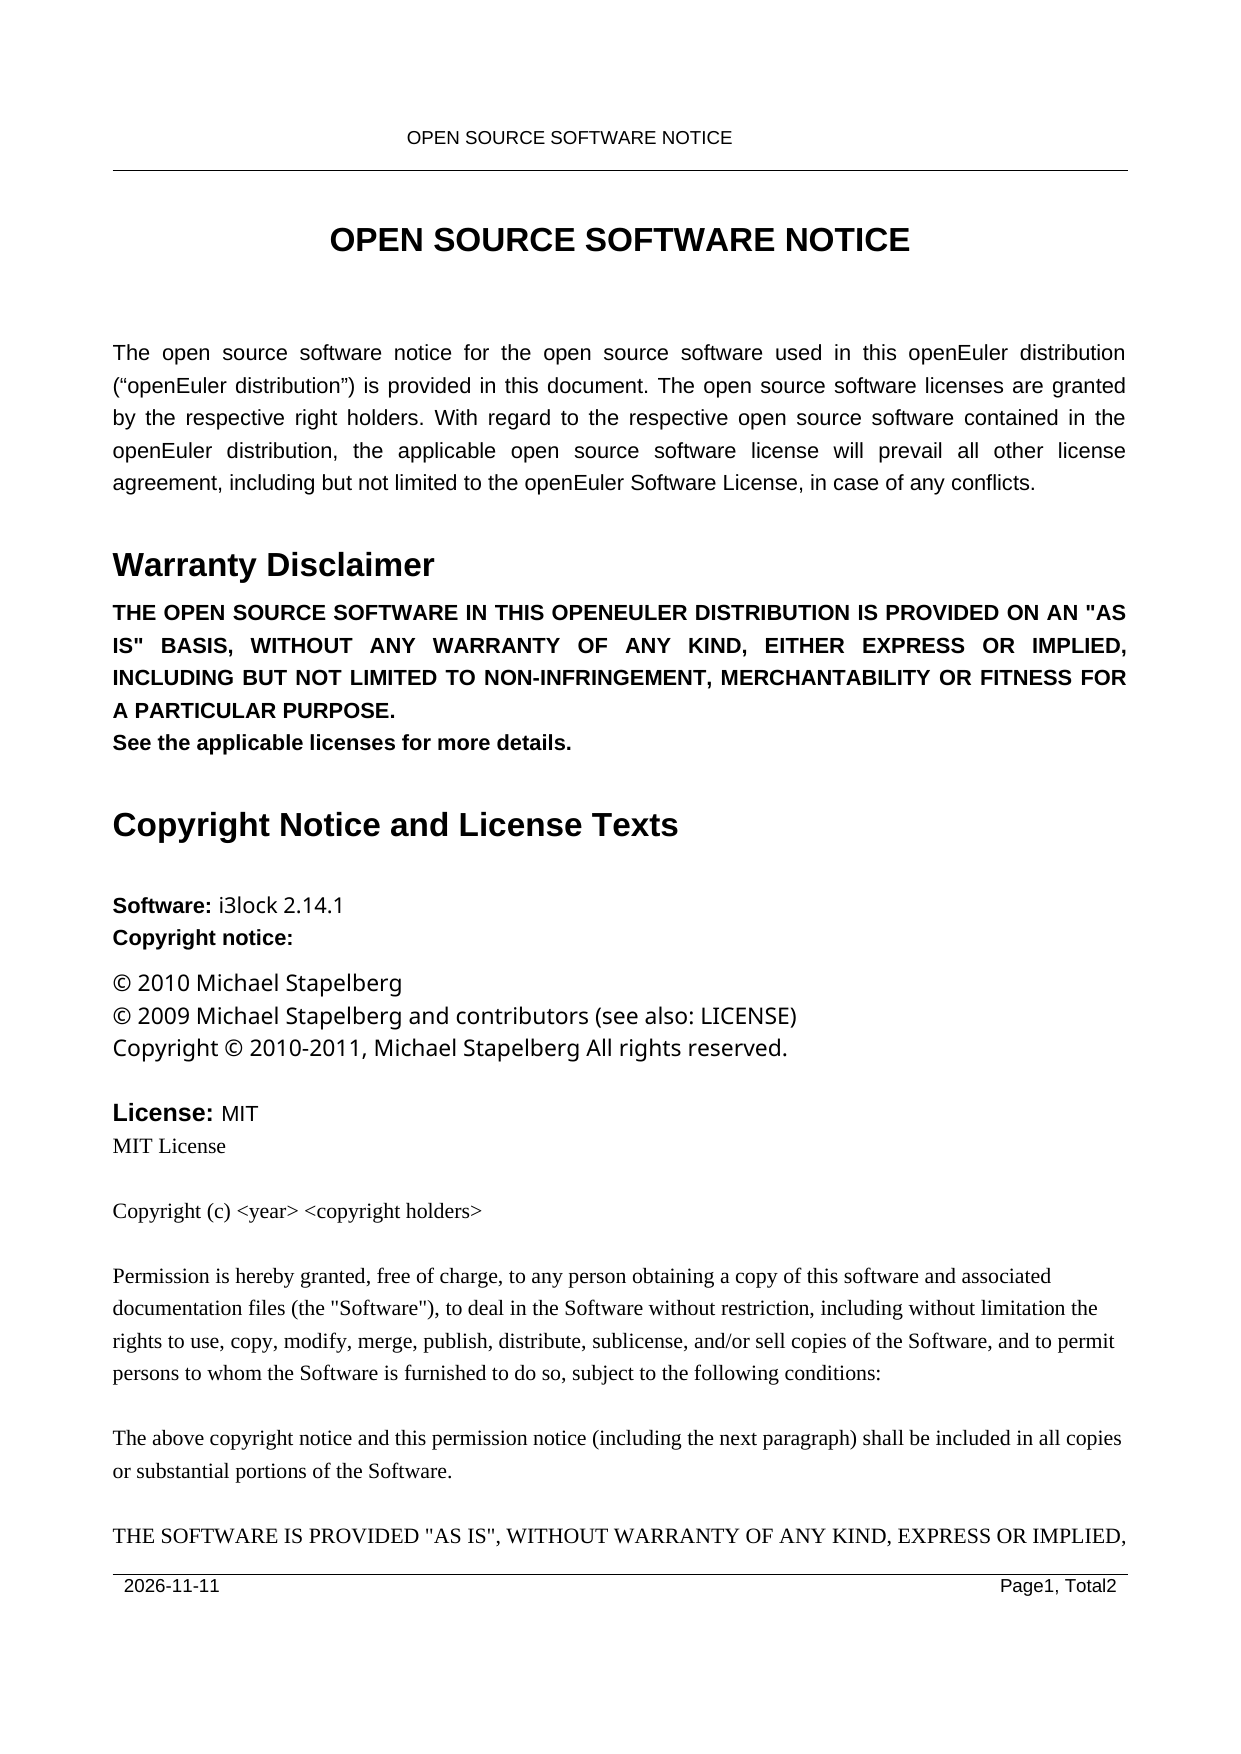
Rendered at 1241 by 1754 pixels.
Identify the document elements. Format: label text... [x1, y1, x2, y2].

text Copyright notice: [112, 921, 1128, 954]
title Software: i3lock 2.14.1 [112, 889, 1128, 921]
text OPEN SOURCE SOFTWARE NOTICE [112, 206, 1128, 271]
text Copyright Notice and License Texts [112, 791, 1128, 856]
text THE OPEN SOURCE SOFTWARE IN THIS OPENEULER DISTRIBUTION IS PROVIDED ON AN "AS IS" BASIS, WITHOUT ANY WARRANTY OF ANY KIND, EITHER EXPRESS OR IMPLIED, INCLUDING BUT NOT LIMITED TO NON-INFRINGEMENT, MERCHANTABILITY OR FITNESS FOR A PARTICULAR PURPOSE. See the applicable licenses for more details. [112, 596, 1128, 759]
text Warranty Disclaimer [112, 531, 1128, 596]
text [112, 1129, 1128, 1551]
text The open source software notice for the open source software used in this openEuler distribution (“openEuler distribution”) is provided in this document. The open source software licenses are granted by the respective right holders. With regard to the respective open source software contained in the openEuler distribution, the applicable open source software license will prevail all other license agreement, including but not limited to the openEuler Software License, in case of any conflicts. [112, 336, 1128, 499]
text © 2010 Michael Stapelberg © 2009 Michael Stapelberg and contributors (see also: LICENSE) Copyright © 2010-2011, Michael Stapelberg All rights reserved. [112, 966, 1128, 1096]
text License: MIT [112, 1096, 1128, 1129]
